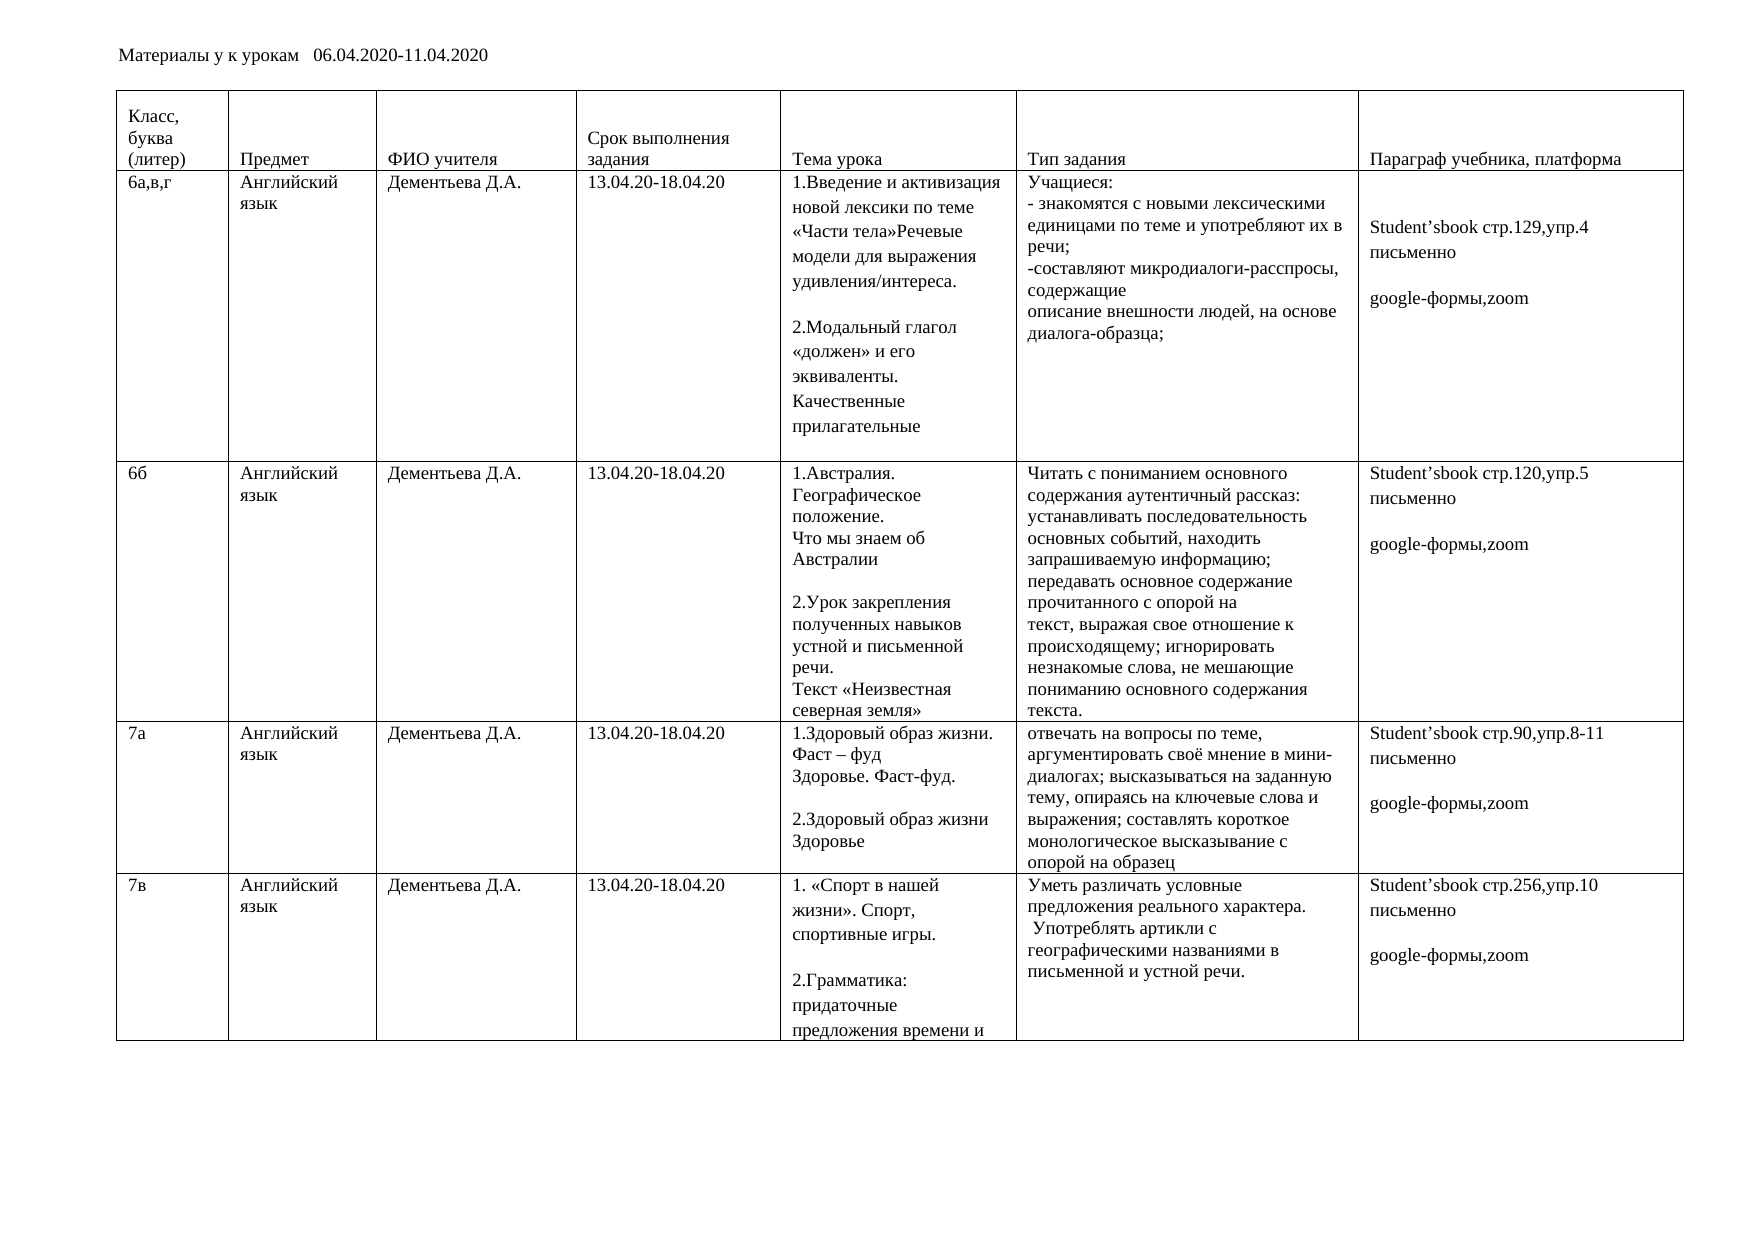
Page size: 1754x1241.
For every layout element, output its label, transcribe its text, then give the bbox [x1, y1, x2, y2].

table_cell Дементьева Д.А. [377, 874, 576, 1040]
table_header Тип задания [1017, 91, 1358, 170]
table_cell Student’sbook стр.129,упр.4 письменно google-формы,zoom [1359, 171, 1683, 461]
table_cell 1.Введение и активизация новой лексики по теме «Части тела»Речевые модели для выражения удивления/интереса. 2.Модальный глагол «должен» и его эквиваленты. Качественные прилагательные [781, 171, 1016, 461]
table_cell 13.04.20-18.04.20 [577, 171, 780, 461]
table_header Тема урока [781, 91, 1016, 170]
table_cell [1359, 874, 1683, 1040]
table_cell 1.Здоровый образ жизни. Фаст – фуд Здоровье. Фаст-фуд. 2.Здоровый образ жизни Здоровье [781, 722, 1016, 873]
table_cell Английский язык [229, 171, 376, 461]
table_cell Английский язык [229, 462, 376, 721]
table_cell 6а,в,г [117, 171, 228, 461]
table_header ФИО учителя [377, 91, 576, 170]
table_cell 7а [117, 722, 228, 873]
table_cell Дементьева Д.А. [377, 462, 576, 721]
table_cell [1017, 874, 1358, 1040]
table_cell Английский язык [229, 874, 376, 1040]
table_header Класс, буква (литер) [117, 91, 228, 170]
table_header Предмет [229, 91, 376, 170]
table_cell 13.04.20-18.04.20 [577, 462, 780, 721]
text Материалы у к урокам 06.04.2020-11.04.2020 [118, 44, 1636, 66]
table_cell отвечать на вопросы по теме, аргументировать своё мнение в мини-диалогах; высказываться на заданную тему, опираясь на ключевые слова и выражения; составлять короткое монологическое высказывание с опорой на образец [1017, 722, 1358, 873]
table_cell Дементьева Д.А. [377, 722, 576, 873]
table_cell 13.04.20-18.04.20 [577, 722, 780, 873]
table_header Срок выполнения задания [577, 91, 780, 170]
table_cell Английский язык [229, 722, 376, 873]
table_cell 7в [117, 874, 228, 1040]
table_header Параграф учебника, платформа [1359, 91, 1683, 170]
table_cell Student’sbook стр.120,упр.5 письменно google-формы,zoom [1359, 462, 1683, 721]
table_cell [781, 874, 1016, 1040]
table_cell 1.Австралия. Географическое положение. Что мы знаем об Австралии 2.Урок закрепления полученных навыков устной и письменной речи. Текст «Неизвестная северная земля» [781, 462, 1016, 721]
table_cell 13.04.20-18.04.20 [577, 874, 780, 1040]
table_cell Читать с пониманием основного содержания аутентичный рассказ: устанавливать последовательность основных событий, находить запрашиваемую информацию; передавать основное содержание прочитанного с опорой на текст, выражая свое отношение к происходящему; игнорировать незнакомые слова, не мешающие пониманию основного содержания текста. [1017, 462, 1358, 721]
table_cell Учащиеся: - знакомятся с новыми лексическими единицами по теме и употребляют их в речи; -составляют микродиалоги-расспросы, содержащие описание внешности людей, на основе диалога-образца; [1017, 171, 1358, 461]
table_cell 6б [117, 462, 228, 721]
table_cell Student’sbook стр.90,упр.8-11 письменно google-формы,zoom [1359, 722, 1683, 873]
table_cell Дементьева Д.А. [377, 171, 576, 461]
